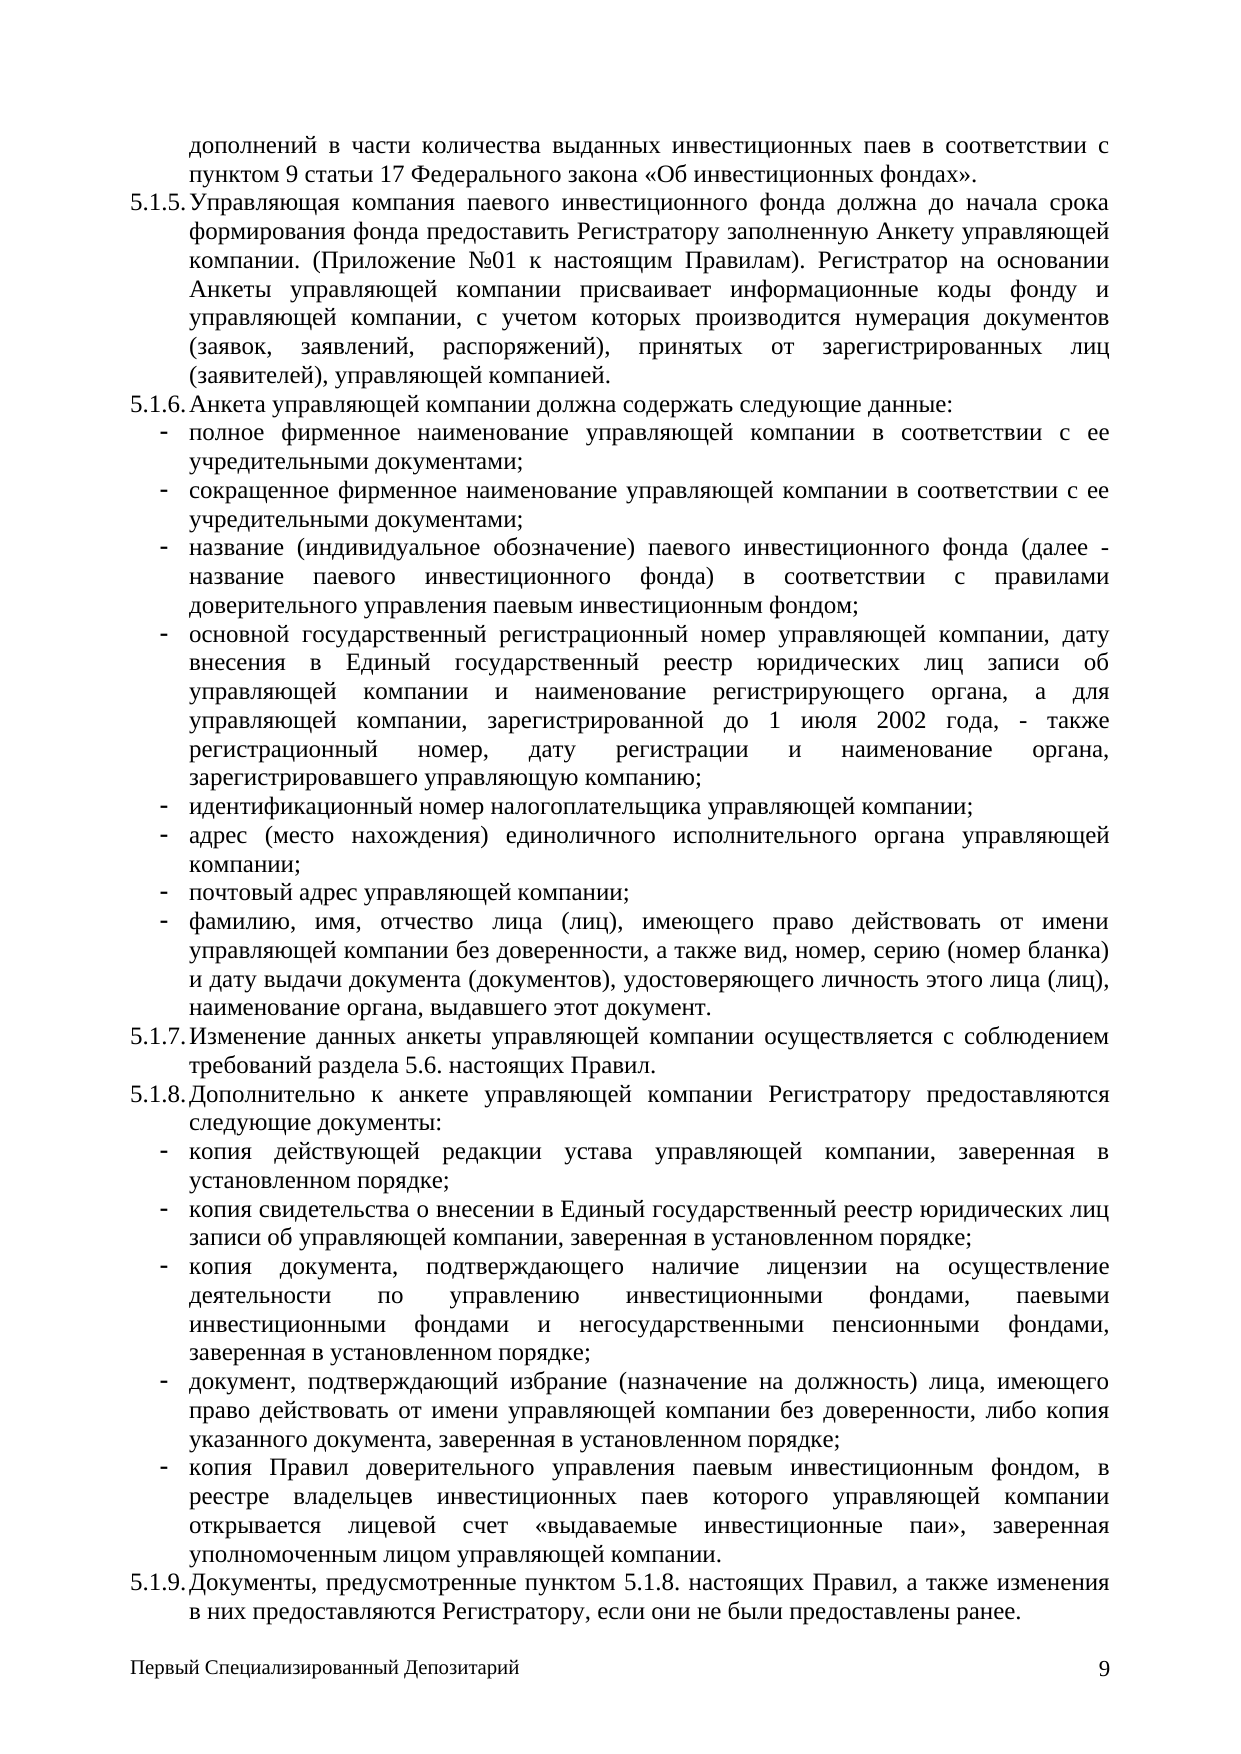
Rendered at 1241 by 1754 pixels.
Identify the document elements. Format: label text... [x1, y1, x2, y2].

list копия свидетельства о внесении в Единый государственный реестр юридических лиц записи об управляющей компании, заверенная в установленном порядке; [159, 1194, 1110, 1251]
list копия документа, подтверждающего наличие лицензии на осуществление деятельности по управлению инвестиционными фондами, паевыми инвестиционными фондами и негосударственными пенсионными фондами, заверенная в установленном порядке; [159, 1251, 1110, 1366]
list полное фирменное наименование управляющей компании в соответствии с ее учредительными документами; [159, 417, 1110, 475]
list копия действующей редакции устава управляющей компании, заверенная в установленном порядке; [159, 1136, 1110, 1194]
list копия Правил доверительного управления паевым инвестиционным фондом, в реестре владельцев инвестиционных паев которого управляющей компании открывается лицевой счет «выдаваемые инвестиционные паи», заверенная уполномоченным лицом управляющей компании. [159, 1452, 1110, 1567]
list почтовый адрес управляющей компании; [159, 877, 1110, 906]
list фамилию, имя, отчество лица (лиц), имеющего право действовать от имени управляющей компании без доверенности, а также вид, номер, серию (номер бланка) и дату выдачи документа (документов), удостоверяющего личность этого лица (лиц), наименование органа, выдавшего этот документ. [159, 906, 1110, 1021]
list Документы, предусмотренные пунктом 5.1.8. настоящих Правил, а также изменения в них предоставляются Регистратору, если они не были предоставлены ранее. [130, 1567, 1110, 1625]
list Изменение данных анкеты управляющей компании осуществляется с соблюдением требований раздела 5.6. настоящих Правил. [130, 1021, 1110, 1079]
list Управляющая компания паевого инвестиционного фонда должна до начала срока формирования фонда предоставить Регистратору заполненную Анкету управляющей компании. (Приложение №01 к настоящим Правилам). Регистратор на основании Анкеты управляющей компании присваивает информационные коды фонду и управляющей компании, с учетом которых производится нумерация документов (заявок, заявлений, распоряжений), принятых от зарегистрированных лиц (заявителей), управляющей компанией. [130, 187, 1110, 389]
list документ, подтверждающий избрание (назначение на должность) лица, имеющего право действовать от имени управляющей компании без доверенности, либо копия указанного документа, заверенная в установленном порядке; [159, 1366, 1110, 1452]
list идентификационный номер налогоплательщика управляющей компании; [159, 791, 1110, 820]
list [130, 130, 1110, 187]
list адрес (место нахождения) единоличного исполнительного органа управляющей компании; [159, 820, 1110, 877]
list Анкета управляющей компании должна содержать следующие данные: [130, 389, 1110, 417]
list сокращенное фирменное наименование управляющей компании в соответствии с ее учредительными документами; [159, 475, 1110, 532]
list название (индивидуальное обозначение) паевого инвестиционного фонда (далее - название паевого инвестиционного фонда) в соответствии с правилами доверительного управления паевым инвестиционным фондом; [159, 532, 1110, 619]
list основной государственный регистрационный номер управляющей компании, дату внесения в Единый государственный реестр юридических лиц записи об управляющей компании и наименование регистрирующего органа, а для управляющей компании, зарегистрированной до 1 июля 2002 года, - также регистрационный номер, дату регистрации и наименование органа, зарегистрировавшего управляющую компанию; [159, 619, 1110, 791]
list Дополнительно к анкете управляющей компании Регистратору предоставляются следующие документы: [130, 1079, 1110, 1136]
